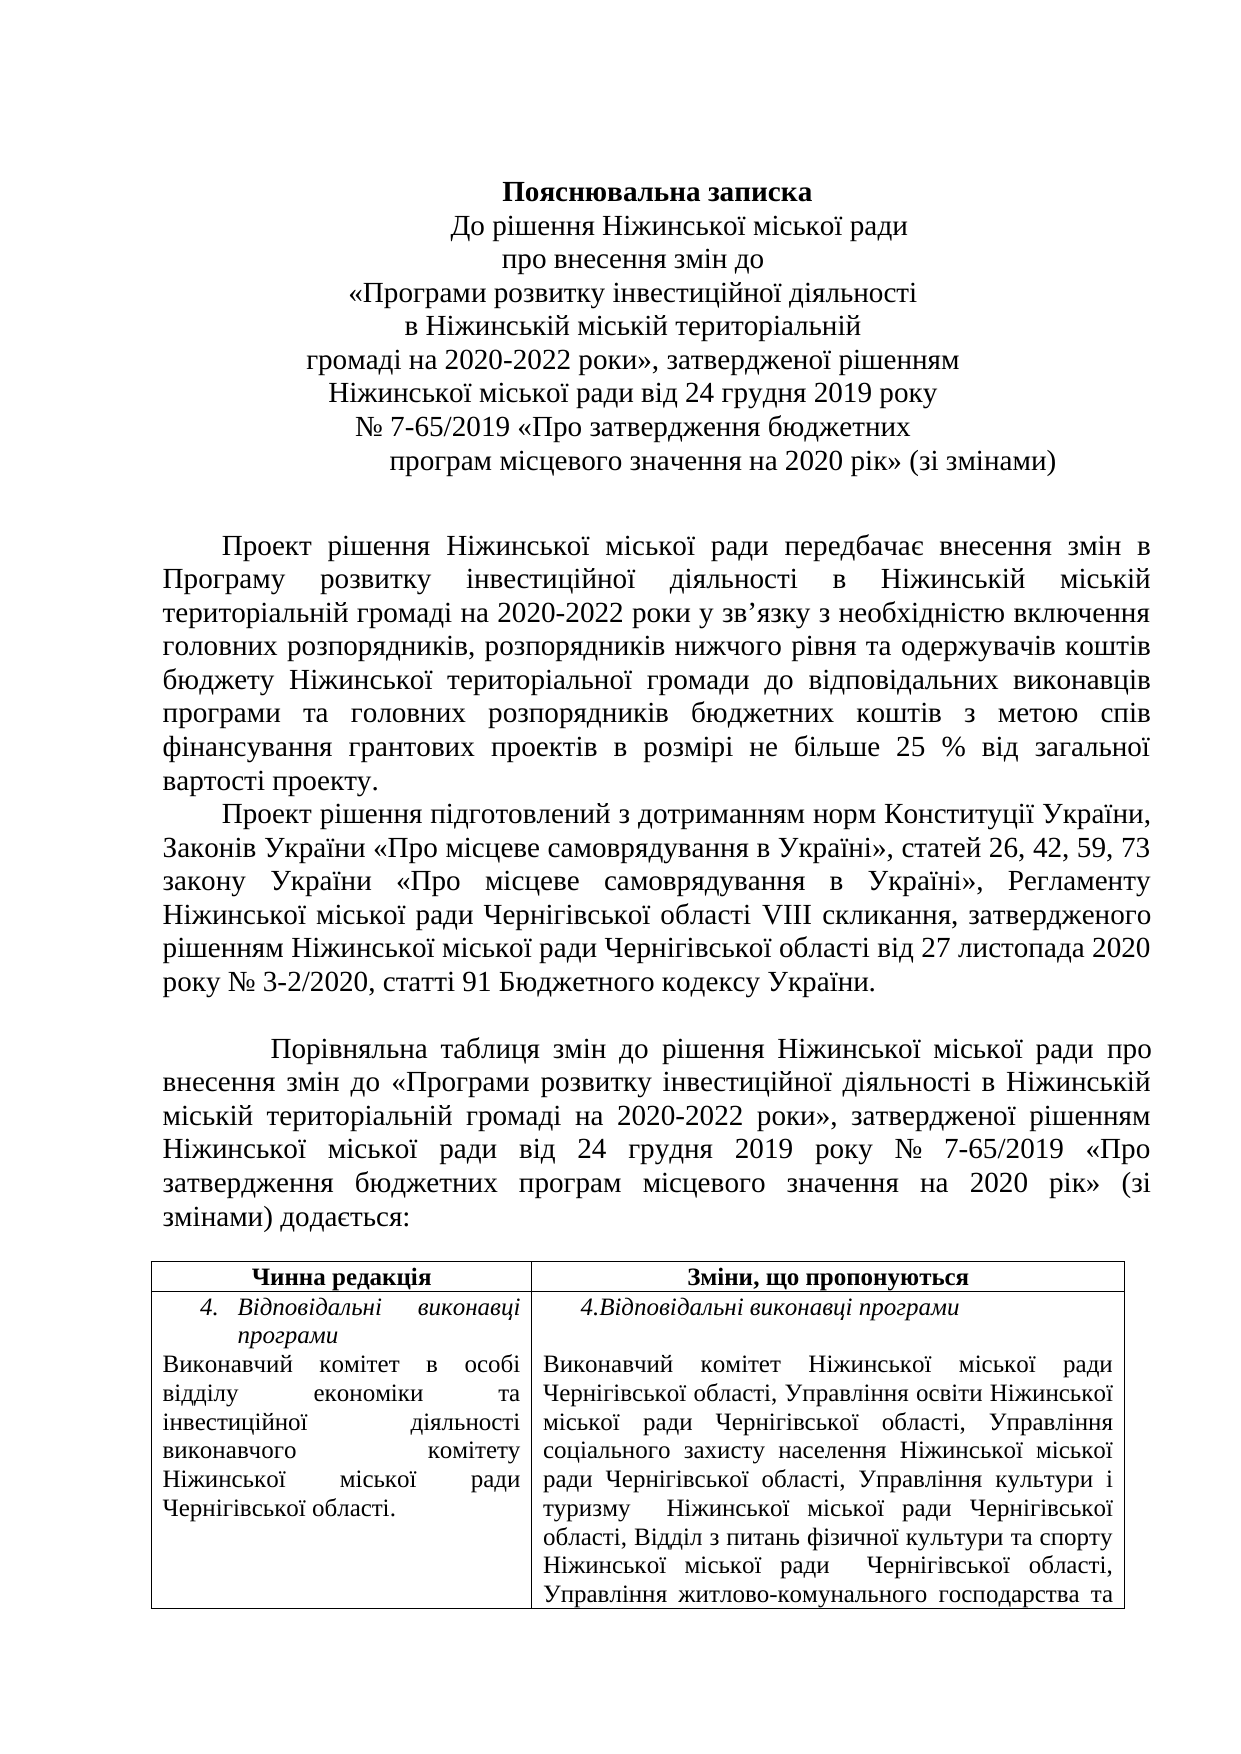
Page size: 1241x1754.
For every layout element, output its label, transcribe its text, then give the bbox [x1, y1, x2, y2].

text Пояснювальна записка [162, 174, 1152, 208]
table_header Зміни, що пропонуються [532, 1262, 1124, 1291]
text № 7-65/2019 «Про затвердження бюджетних [118, 409, 1147, 443]
text Проект рішення Ніжинської міської ради передбачає внесення змін в Програму розвитку інвестиційної діяльності в Ніжинській міській територіальній громаді на 2020-2022 роки у зв’язку з необхідністю включення головних розпорядників, розпорядників нижчого рівня та одержувачів коштів бюджету Ніжинської територіальної громади до відповідальних виконавців програми та головних розпорядників бюджетних коштів з метою спів фінансування грантових проектів в розмірі не більше 25 % від загальної вартості проекту. [162, 528, 1152, 796]
text програм місцевого значення на 2020 рік» (зі змінами) [162, 443, 1152, 476]
text До рішення Ніжинської міської ради [162, 208, 1152, 241]
text про внесення змін до [118, 241, 1147, 275]
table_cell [532, 1292, 1124, 1608]
text Порівняльна таблиця змін до рішення Ніжинської міської ради про внесення змін до «Програми розвитку інвестиційної діяльності в Ніжинській міській територіальній громаді на 2020-2022 роки», затвердженої рішенням Ніжинської міської ради від 24 грудня 2019 року № 7-65/2019 «Про затвердження бюджетних програм місцевого значення на 2020 рік» (зі змінами) додається: [162, 1031, 1152, 1232]
text Ніжинської міської ради від 24 грудня 2019 року [118, 376, 1147, 409]
table_header Чинна редакція [152, 1262, 531, 1291]
text в Ніжинській міській територіальній [118, 308, 1147, 342]
text громаді на 2020-2022 роки», затвердженої рішенням [118, 342, 1147, 376]
text «Програми розвитку інвестиційної діяльності [118, 275, 1147, 308]
text Проект рішення підготовлений з дотриманням норм Конституції України, Законів України «Про місцеве самоврядування в Україні», статей 26, 42, 59, 73 закону України «Про місцеве самоврядування в Україні», Регламенту Ніжинської міської ради Чернігівської області VIII скликання, затвердженого рішенням Ніжинської міської ради Чернігівської області від 27 листопада 2020 року № 3-2/2020, статті 91 Бюджетного кодексу України. [162, 796, 1152, 997]
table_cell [152, 1292, 531, 1608]
